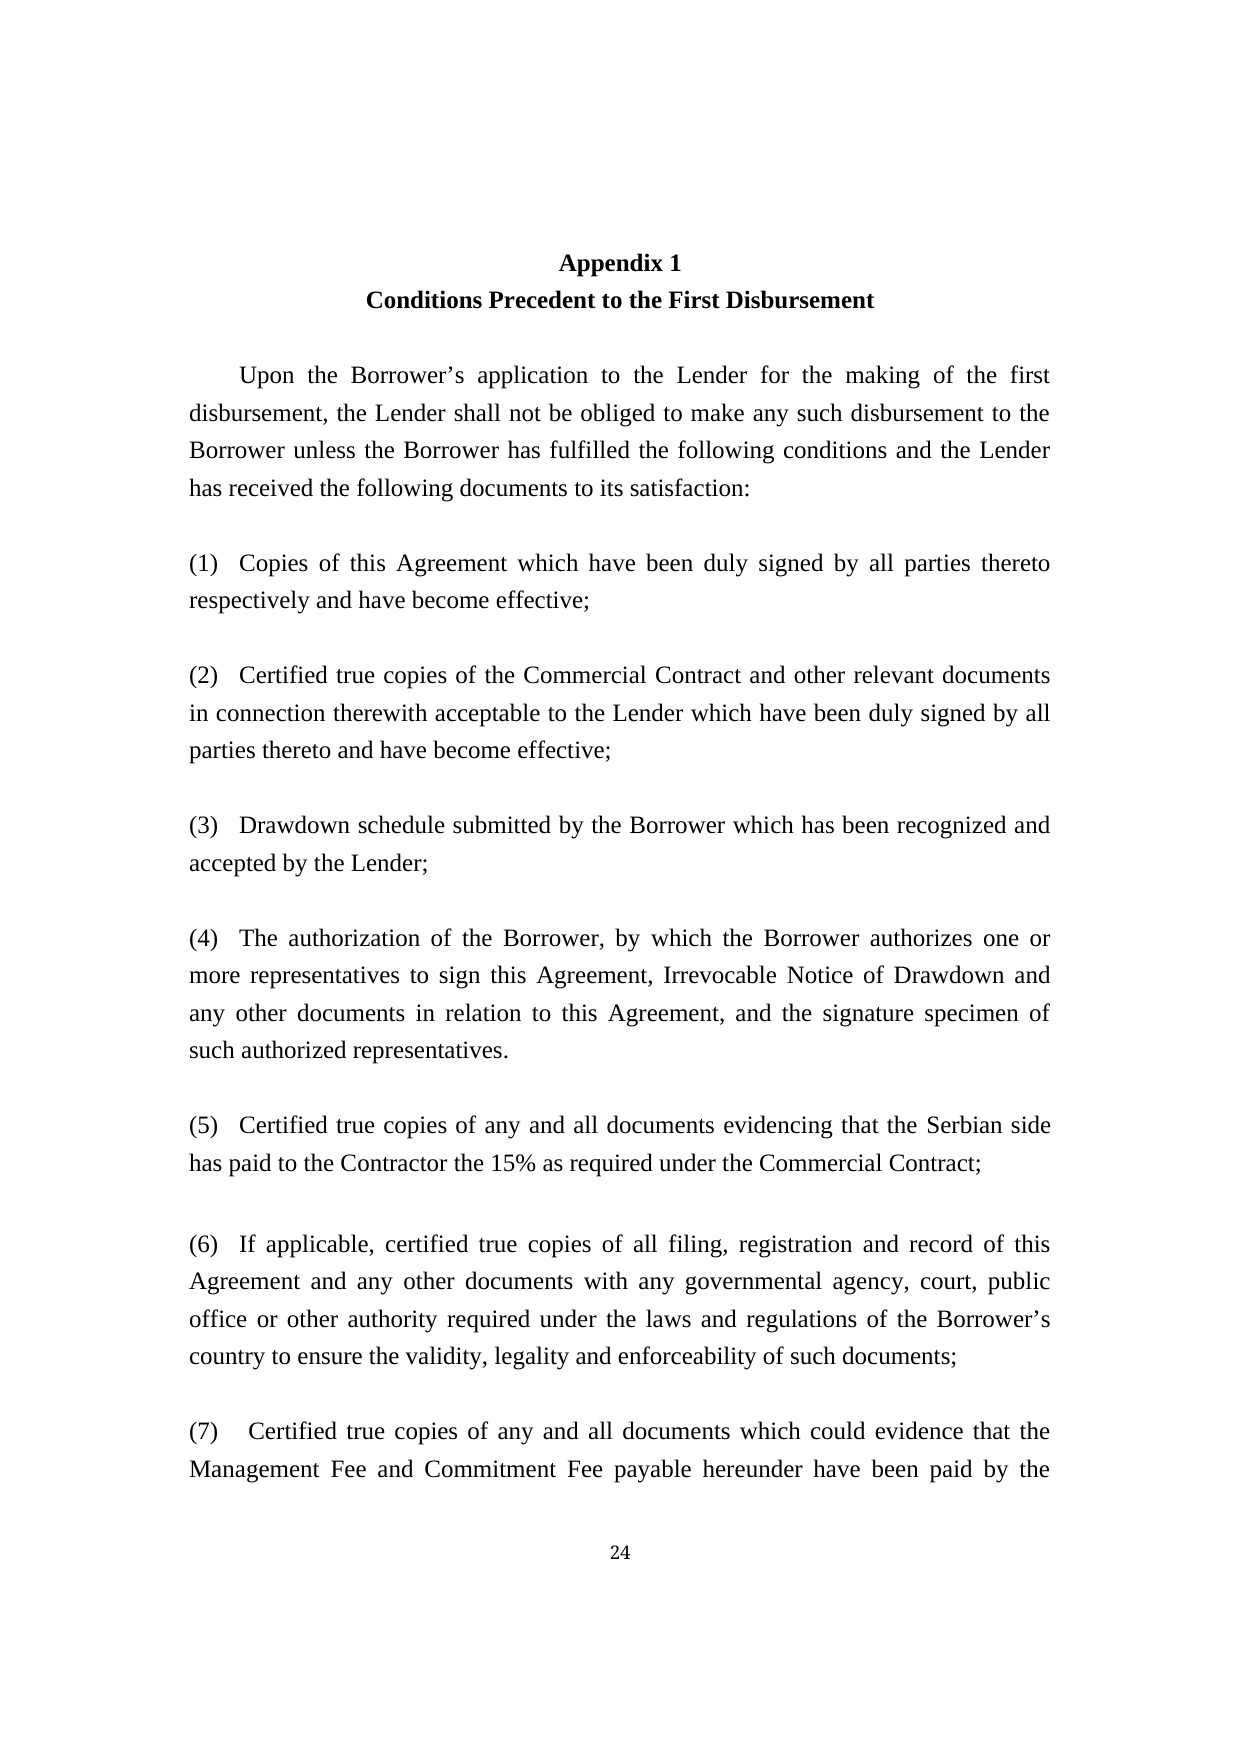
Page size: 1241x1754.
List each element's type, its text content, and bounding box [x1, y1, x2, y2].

list Certified true copies of the Commercial Contract and other relevant documents in connection therewith acceptable to the Lender which have been duly signed by all parties thereto and have become effective; [189, 654, 1051, 766]
list If applicable, certified true copies of all filing, registration and record of this Agreement and any other documents with any governmental agency, court, public office or other authority required under the laws and regulations of the Borrower’s country to ensure the validity, legality and enforceability of such documents; [189, 1222, 1051, 1372]
list Drawdown schedule submitted by the Borrower which has been recognized and accepted by the Lender; [189, 804, 1051, 879]
list Certified true copies of any and all documents evidencing that the Serbian side has paid to the Contractor the 15% as required under the Commercial Contract; [189, 1104, 1051, 1179]
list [189, 1409, 1051, 1484]
subtitle Appendix 1 [189, 241, 1051, 279]
text Upon the Borrower’s application to the Lender for the making of the first disbursement, the Lender shall not be obliged to make any such disbursement to the Borrower unless the Borrower has fulfilled the following conditions and the Lender has received the following documents to its satisfaction: [189, 354, 1051, 504]
list The authorization of the Borrower, by which the Borrower authorizes one or more representatives to sign this Agreement, Irrevocable Notice of Drawdown and any other documents in relation to this Agreement, and the signature specimen of such authorized representatives. [189, 916, 1051, 1066]
text Conditions Precedent to the First Disbursement [189, 279, 1051, 316]
list Copies of this Agreement which have been duly signed by all parties thereto respectively and have become effective; [189, 541, 1051, 616]
